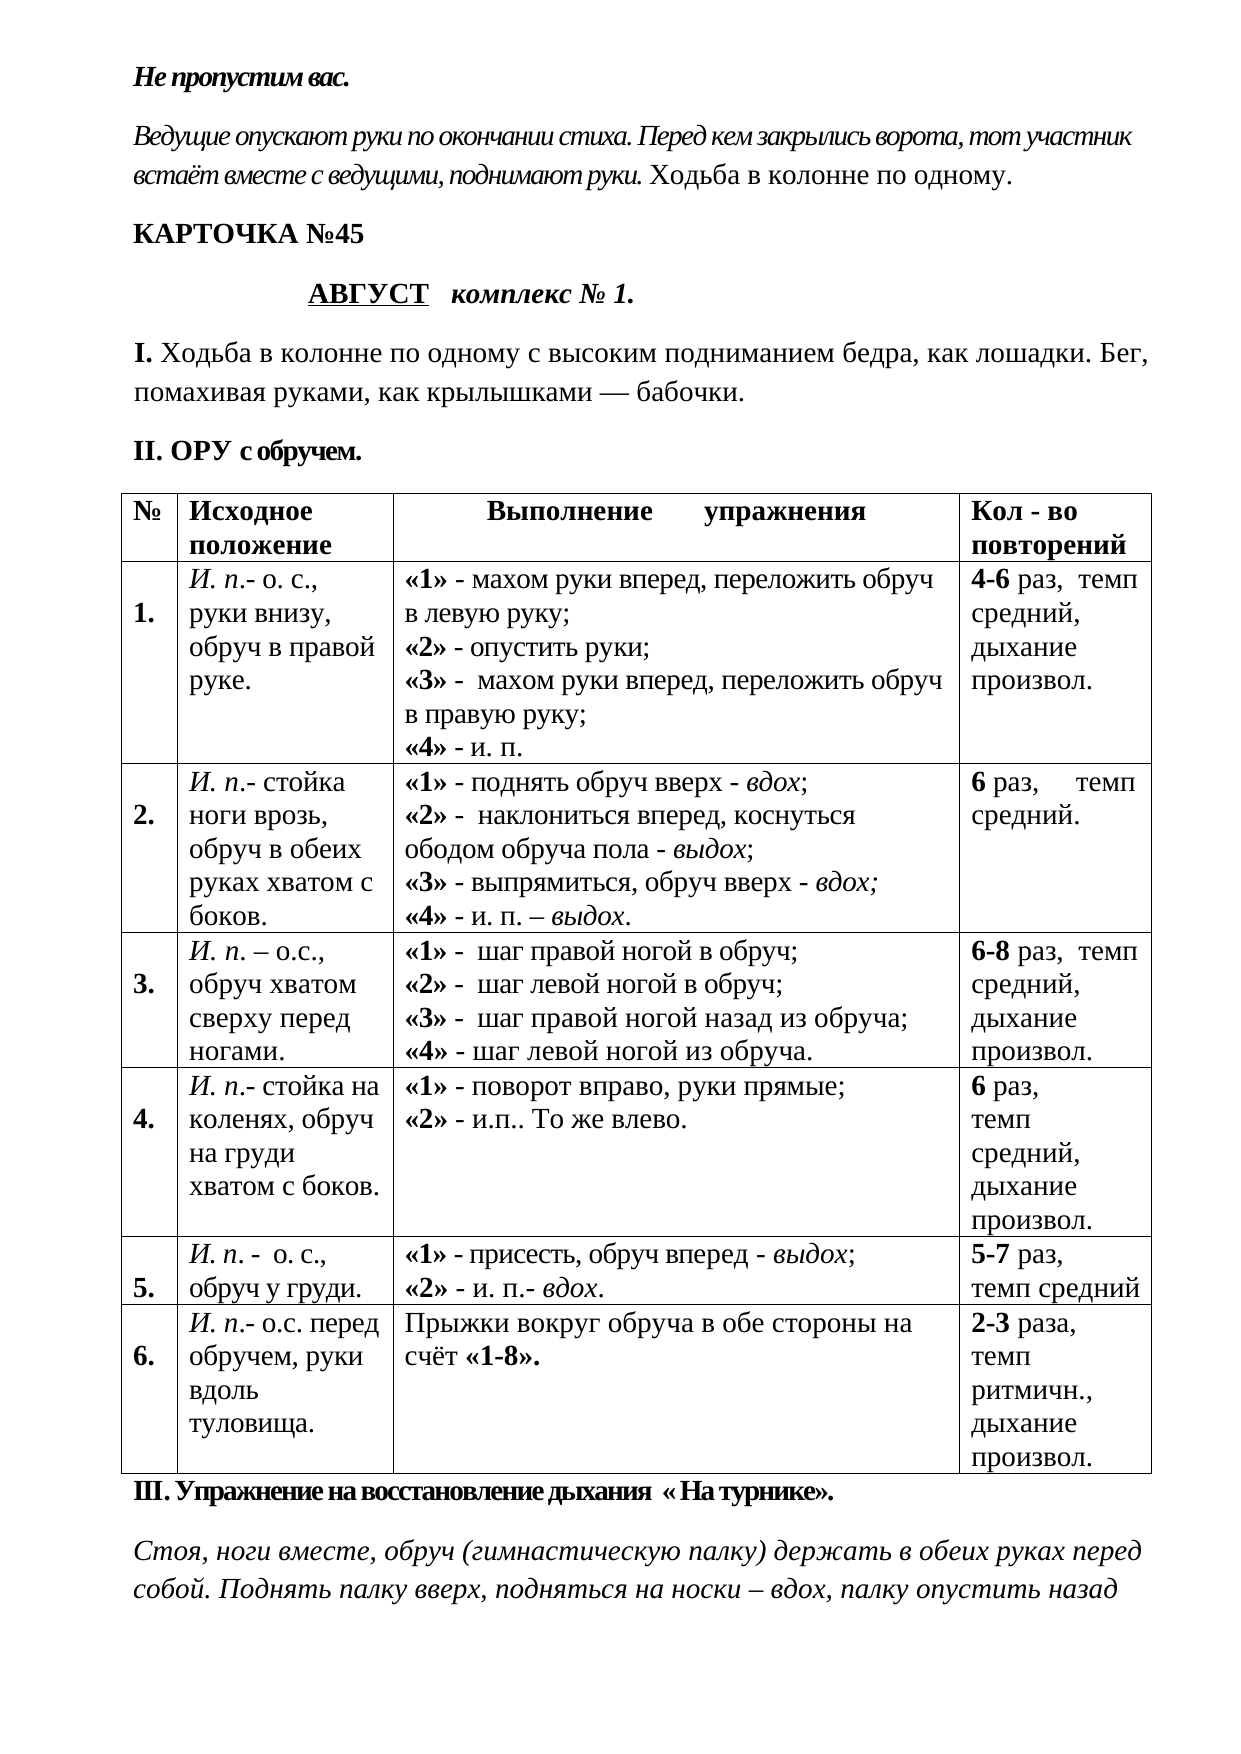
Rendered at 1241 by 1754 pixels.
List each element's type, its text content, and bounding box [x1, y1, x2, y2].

table_cell 6 раз, темп средний. [960, 764, 1151, 932]
table_cell 2. [122, 764, 177, 932]
table_cell «1» - поворот вправо, руки прямые; «2» - и.п.. То же влево. [394, 1068, 959, 1236]
table_cell И. п.- стойка на коленях, обруч на груди хватом с боков. [178, 1068, 393, 1236]
table_cell 1. [122, 562, 177, 763]
text I. Ходьба в колонне по одному с высоким подниманием бедра, как лошадки. Бег, помахивая руками, как крылышками — бабочки. [134, 335, 1150, 407]
table_cell И. п.- о. с., руки внизу, обруч в правой руке. [178, 562, 393, 763]
table_cell 5-7 раз, темп средний [960, 1237, 1151, 1304]
table_cell «1» - шаг правой ногой в обруч; «2» - шаг левой ногой в обруч; «3» - шаг правой ногой назад из обруча; «4» - шаг левой ногой из обруча. [394, 933, 959, 1067]
table_cell Прыжки вокруг обруча в обе стороны на счёт «1-8». [394, 1305, 959, 1472]
table_cell И. п.- стойка ноги врозь, обруч в обеих руках хватом с боков. [178, 764, 393, 932]
table_header № [122, 494, 177, 561]
table_cell «1» - присесть, обруч вперед - выдох; «2» - и. п.- вдох. [394, 1237, 959, 1304]
text III. Упражнение на восстановление дыхания « На турнике». [133, 1474, 1152, 1507]
table_cell 5. [122, 1237, 177, 1304]
text Не пропустим вас. [133, 59, 1152, 93]
table_header Исходное положение [178, 494, 393, 561]
table_header Кол - во повторений [960, 494, 1151, 561]
table_cell 6. [122, 1305, 177, 1472]
text АВГУСТ комплекс № 1. [133, 276, 1152, 309]
table_cell 6-8 раз, темп средний, дыхание произвол. [960, 933, 1151, 1067]
text КАРТОЧКА №45 [133, 216, 1152, 250]
table_cell 4. [122, 1068, 177, 1236]
table_cell И. п.- о.с. перед обручем, руки вдоль туловища. [178, 1305, 393, 1472]
table_header Выполнение упражнения [394, 494, 959, 561]
table_cell 3. [122, 933, 177, 1067]
table_cell «1» - поднять обруч вверх - вдох; «2» - наклониться вперед, коснуться ободом обруча пола - выдох; «3» - выпрямиться, обруч вверх - вдох; «4» - и. п. – выдох. [394, 764, 959, 932]
table_cell И. п. – о.с., обруч хватом сверху перед ногами. [178, 933, 393, 1067]
table_cell 2-3 раза, темп ритмичн., дыхание произвол. [960, 1305, 1151, 1472]
table_cell «1» - махом руки вперед, переложить обруч в левую руку; «2» - опустить руки; «3» - махом руки вперед, переложить обруч в правую руку; «4» - и. п. [394, 562, 959, 763]
table_cell 6 раз, темп средний, дыхание произвол. [960, 1068, 1151, 1236]
text II. ОРУ с обручем. [133, 433, 1152, 467]
table_cell И. п. - о. с., обруч у груди. [178, 1237, 393, 1304]
text Ведущие опускают руки по окончании стиха. Перед кем закрылись ворота, тот участник встаёт вместе с ведущими, поднимают руки. Ходьба в колонне по одному. [133, 118, 1152, 191]
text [133, 1533, 1152, 1605]
table_cell 4-6 раз, темп средний, дыхание произвол. [960, 562, 1151, 763]
